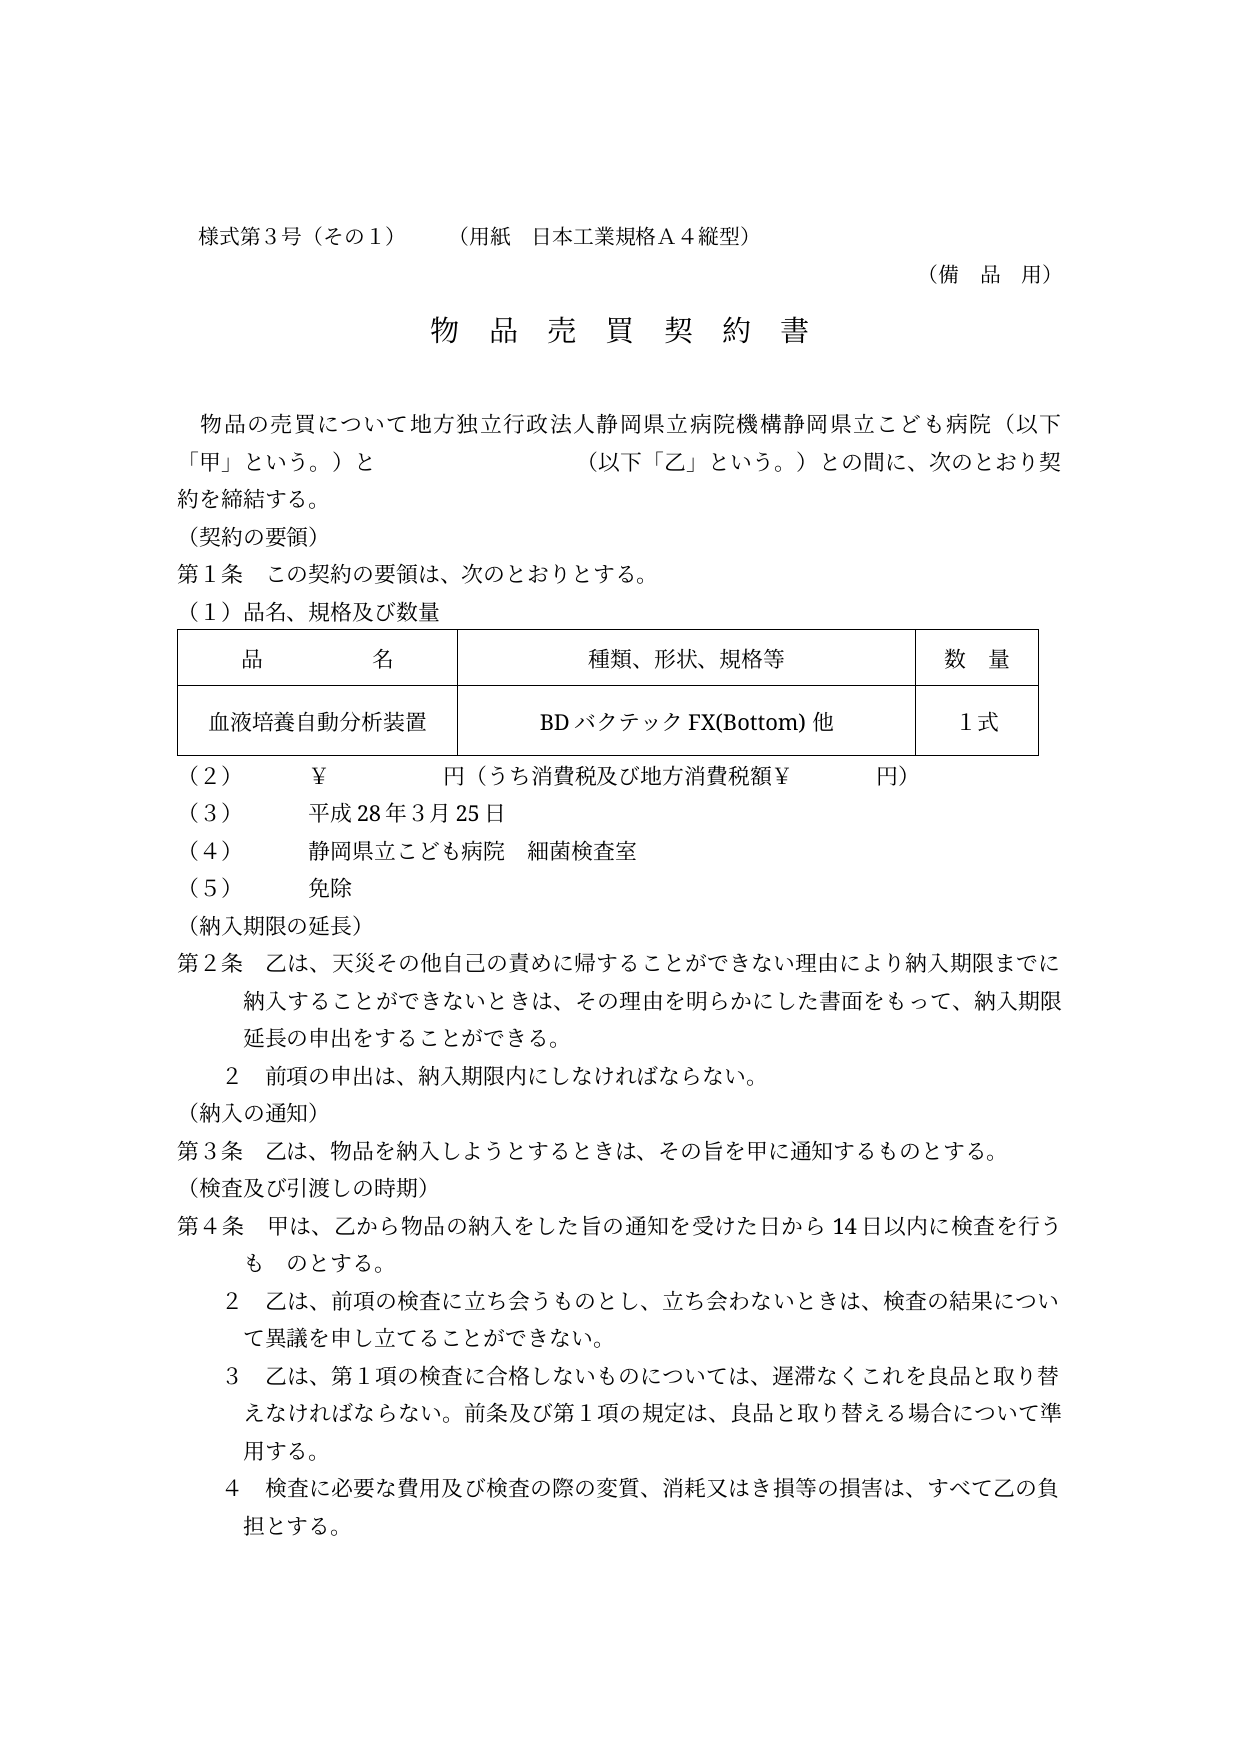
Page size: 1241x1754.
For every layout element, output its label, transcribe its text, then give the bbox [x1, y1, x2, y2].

text ４ 検査に必要な費用及び検査の際の変質、消耗又はき損等の損害は、すべて乙の負担とする。 [221, 1468, 1063, 1543]
text ２ 乙は、前項の検査に立ち会うものとし、立ち会わないときは、検査の結果について異議を申し立てることができない。 [221, 1281, 1063, 1356]
table_header 数 量 [916, 630, 1038, 685]
text 物 品 売 買 契 約 書 [177, 292, 1063, 367]
text ３ 乙は、第１項の検査に合格しないものについては、遅滞なくこれを良品と取り替えなければならない。前条及び第１項の規定は、良品と取り替える場合について準用する。 [221, 1356, 1063, 1468]
text 様式第３号（その１） （用紙 日本工業規格Ａ４縦型） [177, 217, 1063, 254]
text （２） ￥12,312,000円（うち消費税及び地方消費税額￥912,000円） [177, 756, 1063, 793]
text ２ 前項の申出は、納入期限内にしなければならない。 [177, 1056, 1063, 1093]
table_header 品 名 [178, 630, 457, 685]
text （５） 免除 [177, 868, 1063, 906]
text （検査及び引渡しの時期） [177, 1168, 1063, 1206]
text （１）品名、規格及び数量 [177, 592, 1063, 629]
table_cell BDバクテックFX(Bottom) 他 [458, 686, 915, 755]
text （納入の通知） [177, 1093, 1063, 1131]
text （４） 静岡県立こども病院 細菌検査室 [177, 831, 1063, 868]
text （備 品 用） [177, 254, 1063, 292]
text （契約の要領） [177, 517, 1063, 554]
table_cell 血液培養自動分析装置 [178, 686, 457, 755]
table_header 種類、形状、規格等 [458, 630, 915, 685]
text 第１条 この契約の要領は、次のとおりとする。 [177, 554, 1063, 592]
table_cell １式 [916, 686, 1038, 755]
text 第４条 甲は、乙から物品の納入をした旨の通知を受けた日から14日以内に検査を行うも のとする。 [177, 1206, 1063, 1281]
text 第３条 乙は、物品を納入しようとするときは、その旨を甲に通知するものとする。 [177, 1131, 1063, 1168]
text （納入期限の延長） [177, 906, 1063, 943]
text 第２条 乙は、天災その他自己の責めに帰することができない理由により納入期限までに納入することができないときは、その理由を明らかにした書面をもって、納入期限延長の申出をすることができる。 [177, 943, 1063, 1056]
text 物品の売買について地方独立行政法人静岡県立病院機構静岡県立こども病院（以下「甲」という。）と株式会社八神製作所（以下「乙」という。）との間に、次のとおり契約を締結する。 [177, 404, 1063, 517]
text （３） 平成28年３月25日 [177, 793, 1063, 831]
